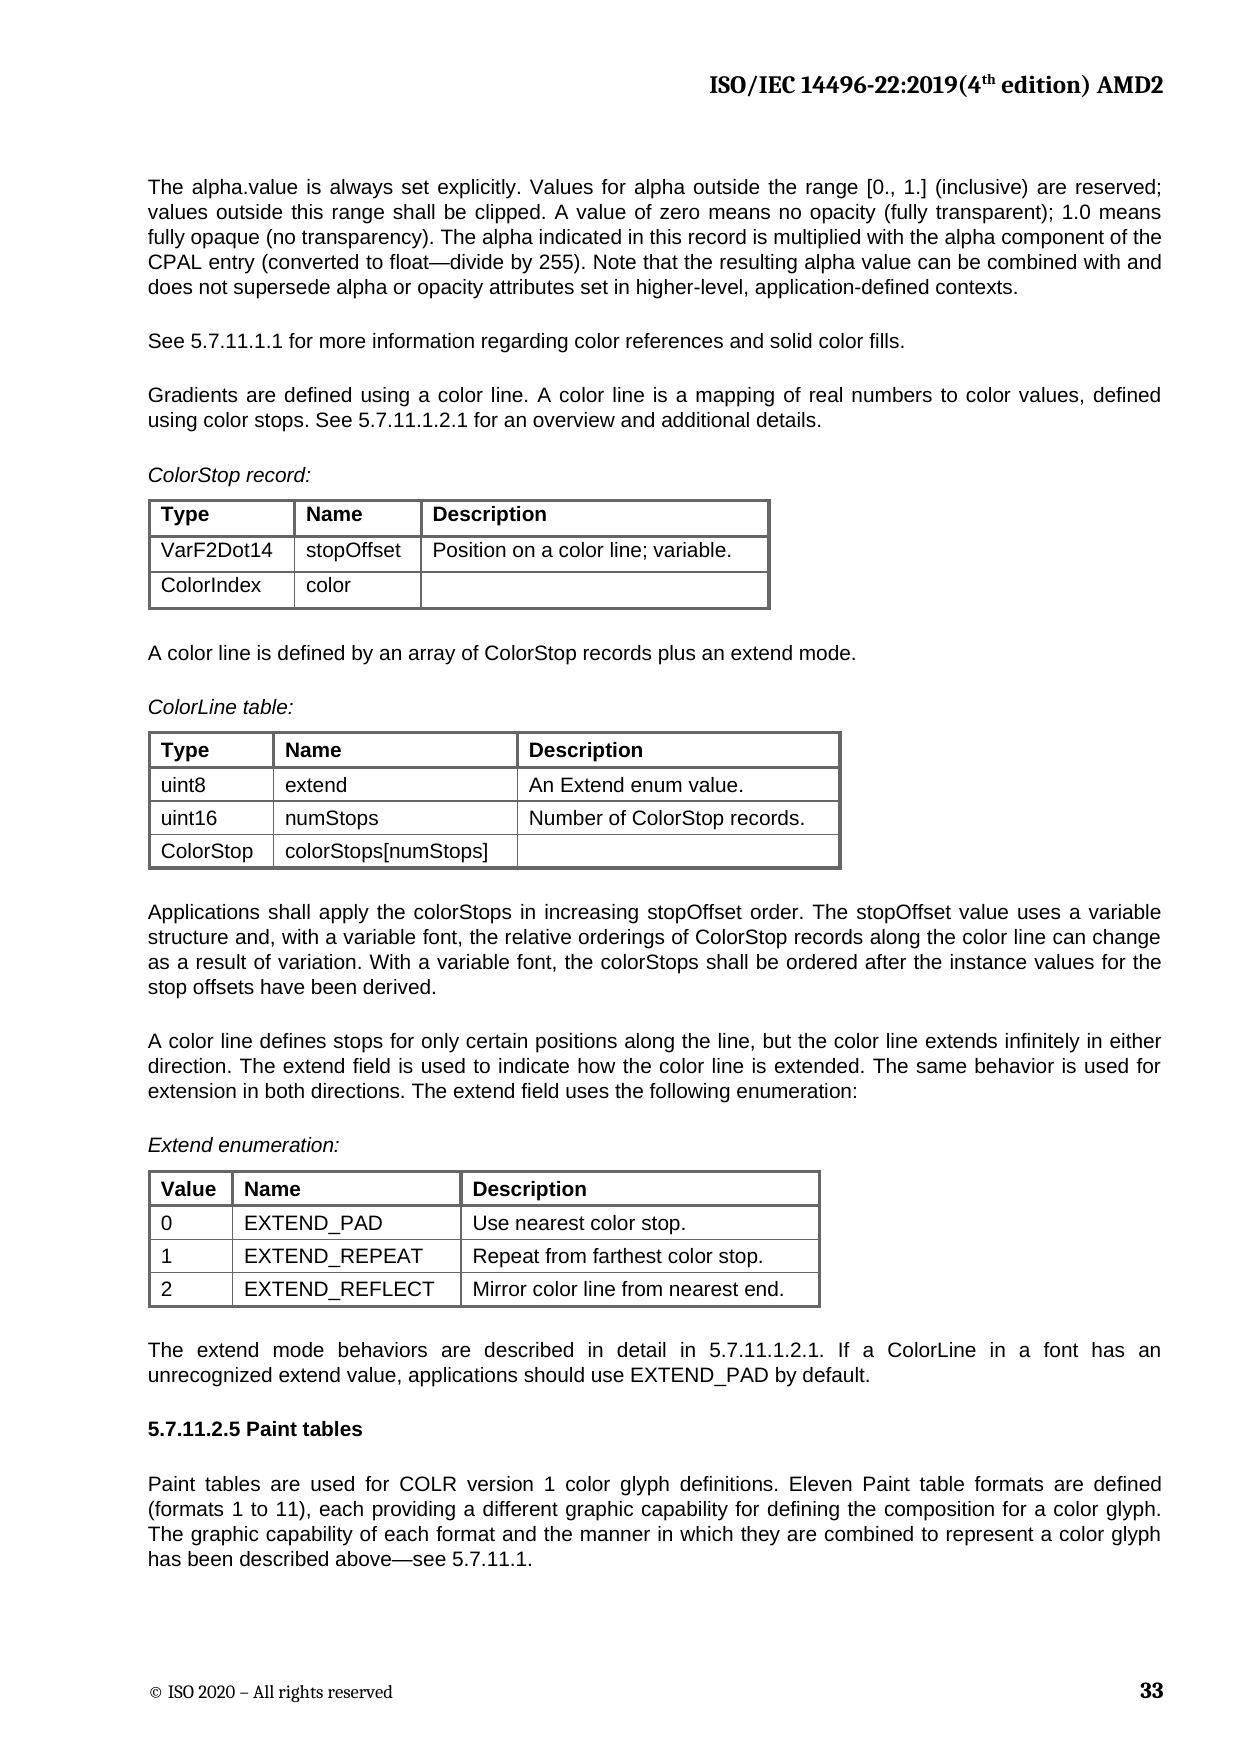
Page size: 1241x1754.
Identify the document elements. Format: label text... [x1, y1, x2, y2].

table_cell Mirror color line from nearest end. [462, 1273, 818, 1305]
text Applications shall apply the colorStops in increasing stopOffset order. The stopOffset value uses a variable structure and, with a variable font, the relative orderings of ColorStop records along the color line can change as a result of variation. With a variable font, the colorStops shall be ordered after the instance values for the stop offsets have been derived. [148, 899, 1163, 999]
table_header Description [423, 502, 767, 535]
table_cell colorStops[numStops] [274, 835, 517, 866]
table_cell color [295, 573, 420, 607]
table_cell 1 [151, 1240, 232, 1272]
text ColorStop record: [148, 461, 1163, 486]
table_cell EXTEND_REFLECT [233, 1273, 460, 1305]
text The extend mode behaviors are described in detail in 5.7.11.1.2.1. If a ColorLine in a font has an unrecognized extend value, applications should use EXTEND_PAD by default. [148, 1337, 1163, 1387]
text The alpha.value is always set explicitly. Values for alpha outside the range [0., 1.] (inclusive) are reserved; values outside this range shall be clipped. A value of zero means no opacity (fully transparent); 1.0 means fully opaque (no transparency). The alpha indicated in this record is multiplied with the alpha component of the CPAL entry (converted to float—divide by 255). Note that the resulting alpha value can be combined with and does not supersede alpha or opacity attributes set in higher-level, application-defined contexts. [148, 174, 1163, 299]
text Paint tables are used for COLR version 1 color glyph definitions. Eleven Paint table formats are defined (formats 1 to 11), each providing a different graphic capability for defining the composition for a color glyph. The graphic capability of each format and the manner in which they are combined to represent a color glyph has been described above—see 5.7.11.1. [148, 1470, 1163, 1570]
table_cell Number of ColorStop records. [518, 802, 838, 833]
text A color line defines stops for only certain positions along the line, but the color line extends infinitely in either direction. The extend field is used to indicate how the color line is extended. The same behavior is used for extension in both directions. The extend field uses the following enumeration: [148, 1028, 1163, 1103]
table_cell numStops [274, 802, 517, 833]
table_cell Use nearest color stop. [462, 1207, 818, 1239]
text ColorLine table: [148, 694, 1163, 719]
table_header Description [463, 1173, 818, 1204]
table_cell extend [274, 769, 517, 800]
table_cell VarF2Dot14 [151, 538, 294, 571]
text See 5.7.11.1.1 for more information regarding color references and solid color fills. [148, 328, 1163, 353]
table_cell 0 [151, 1207, 232, 1239]
table_cell ColorIndex [151, 573, 294, 607]
table_cell EXTEND_REPEAT [233, 1240, 460, 1272]
table_cell uint16 [151, 802, 273, 833]
table_cell ColorStop [151, 835, 273, 866]
table_cell An Extend enum value. [518, 769, 838, 800]
table_header Description [519, 734, 838, 766]
table_header Name [275, 734, 516, 766]
text A color line is defined by an array of ColorStop records plus an extend mode. [148, 639, 1163, 664]
table_header Type [151, 502, 293, 535]
table_header Value [151, 1173, 231, 1204]
table_header Name [234, 1173, 459, 1204]
table_cell [518, 835, 838, 866]
text Extend enumeration: [148, 1132, 1163, 1157]
table_cell Repeat from farthest color stop. [462, 1240, 818, 1272]
table_cell uint8 [151, 769, 273, 800]
table_cell 2 [151, 1273, 232, 1305]
table_cell Position on a color line; variable. [422, 538, 767, 571]
table_cell stopOffset [295, 538, 420, 571]
table_header Type [151, 734, 272, 766]
table_cell [422, 573, 767, 607]
text Gradients are defined using a color line. A color line is a mapping of real numbers to color values, defined using color stops. See 5.7.11.1.2.1 for an overview and additional details. [148, 382, 1163, 432]
table_header Name [296, 502, 420, 535]
text 5.7.11.2.5 Paint tables [148, 1416, 1163, 1441]
table_cell EXTEND_PAD [233, 1207, 460, 1239]
